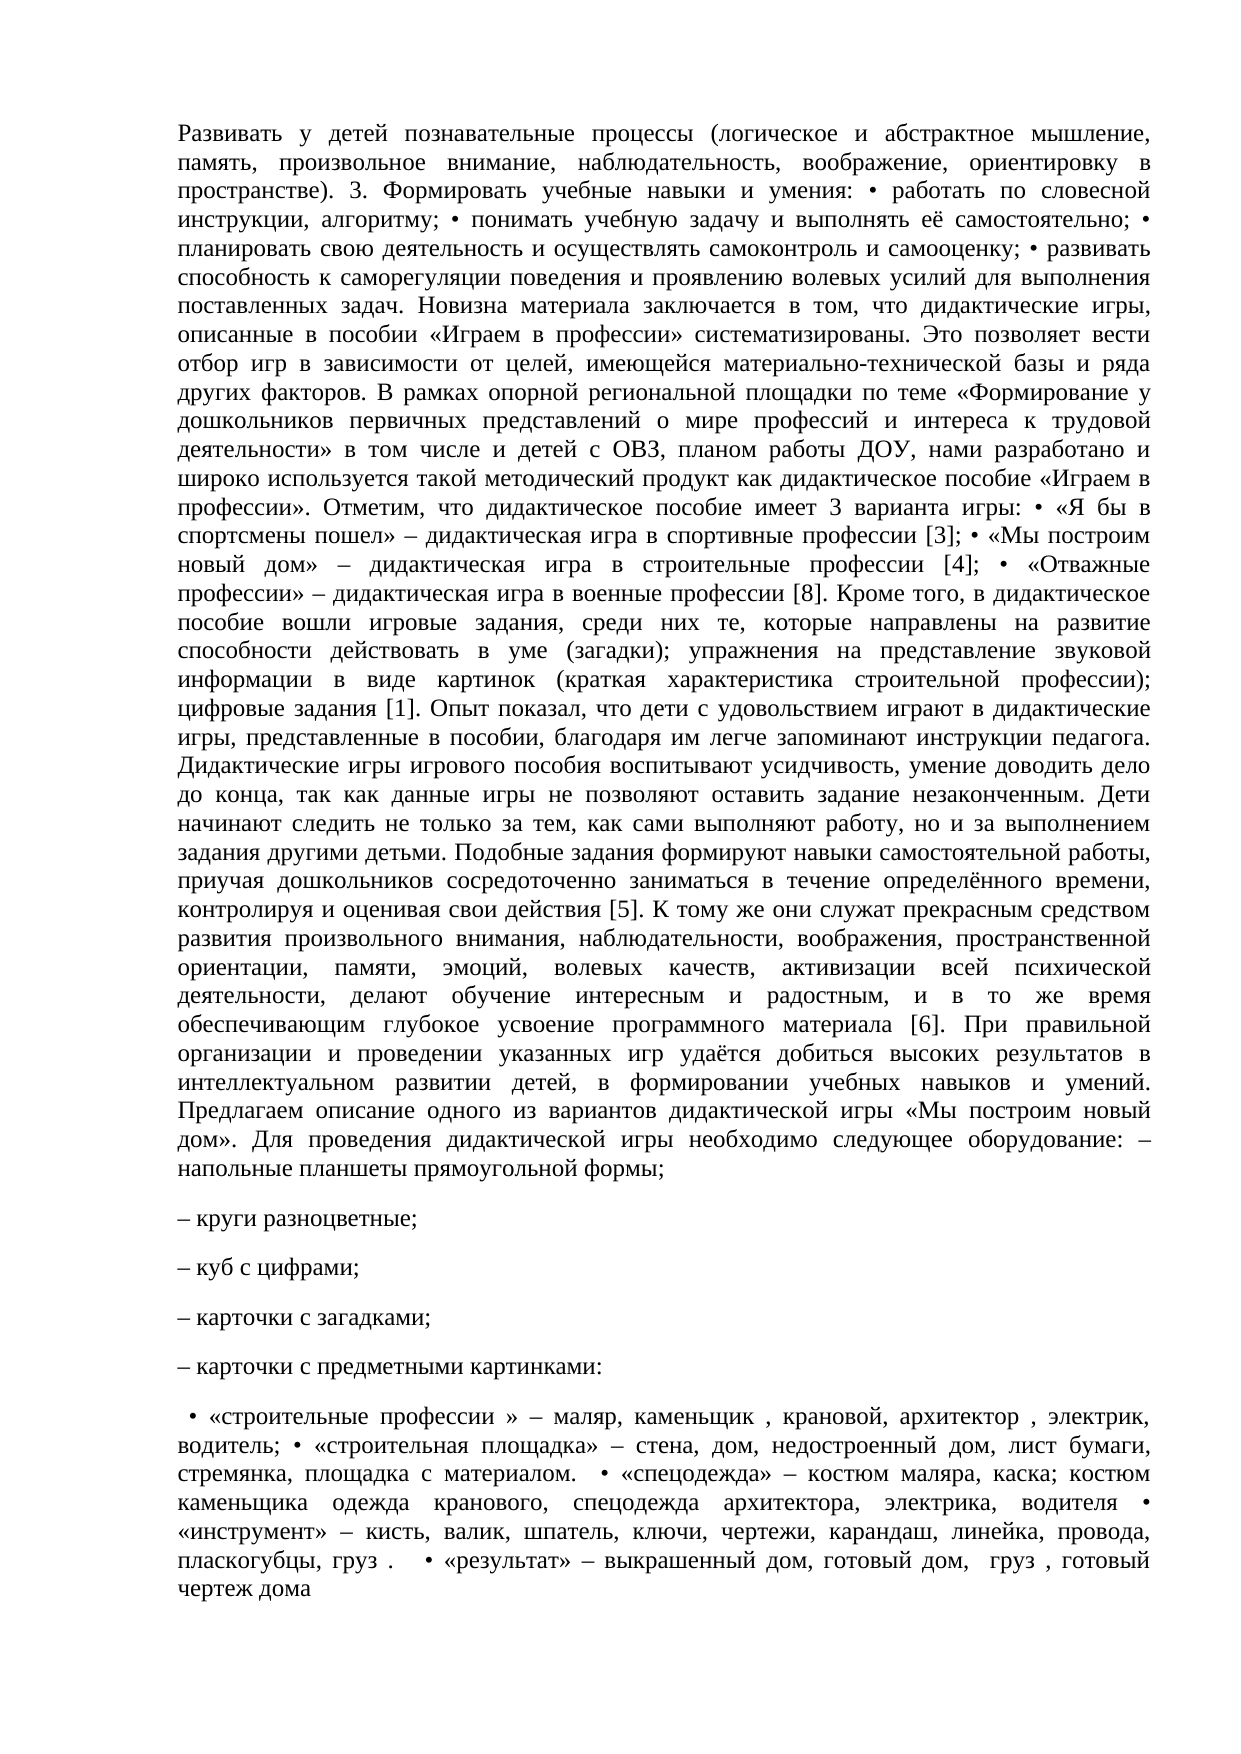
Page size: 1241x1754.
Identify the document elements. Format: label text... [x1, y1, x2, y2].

text – карточки с предметными картинками: [177, 1351, 1152, 1380]
text • «строительные профессии » – маляр, каменьщик , крановой, архитектор , электрик, водитель; • «строительная площадка» – стена, дом, недостроенный дом, лист бумаги, стремянка, площадка с материалом. • «спецодежда» – костюм маляра, каска; костюм каменьщика одежда кранового, спецодежда архитектора, электрика, водителя • «инструмент» – кисть, валик, шпатель, ключи, чертежи, карандаш, линейка, провода, пласкогубцы, груз . • «результат» – выкрашенный дом, готовый дом, груз , готовый чертеж дома [177, 1401, 1152, 1602]
text – карточки с загадками; [177, 1302, 1152, 1331]
text – куб с цифрами; [177, 1252, 1152, 1281]
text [177, 118, 1152, 1182]
text – круги разноцветные; [177, 1203, 1152, 1231]
